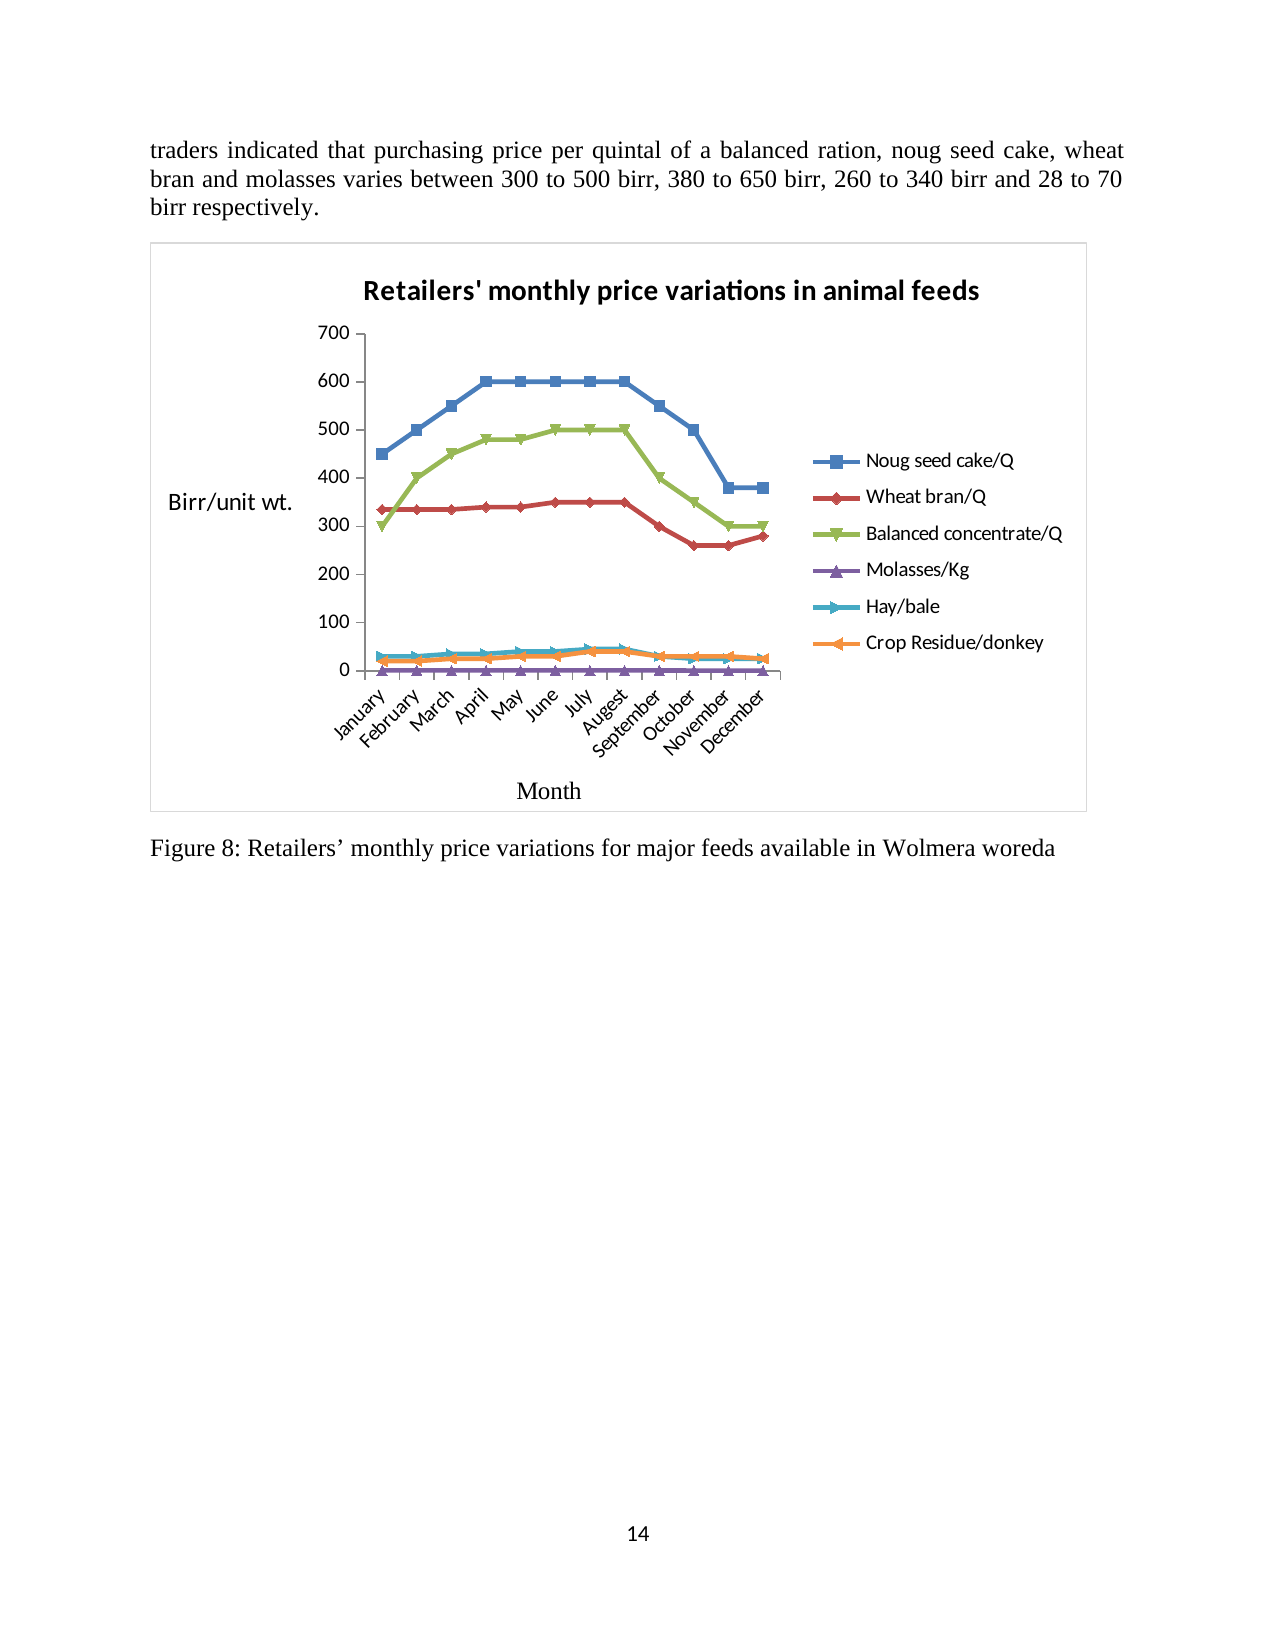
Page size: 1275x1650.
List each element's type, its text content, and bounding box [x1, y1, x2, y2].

text Figure 8: Retailers’ monthly price variations for major feeds available in Wolmera woreda [150, 833, 1125, 862]
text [150, 135, 1125, 221]
